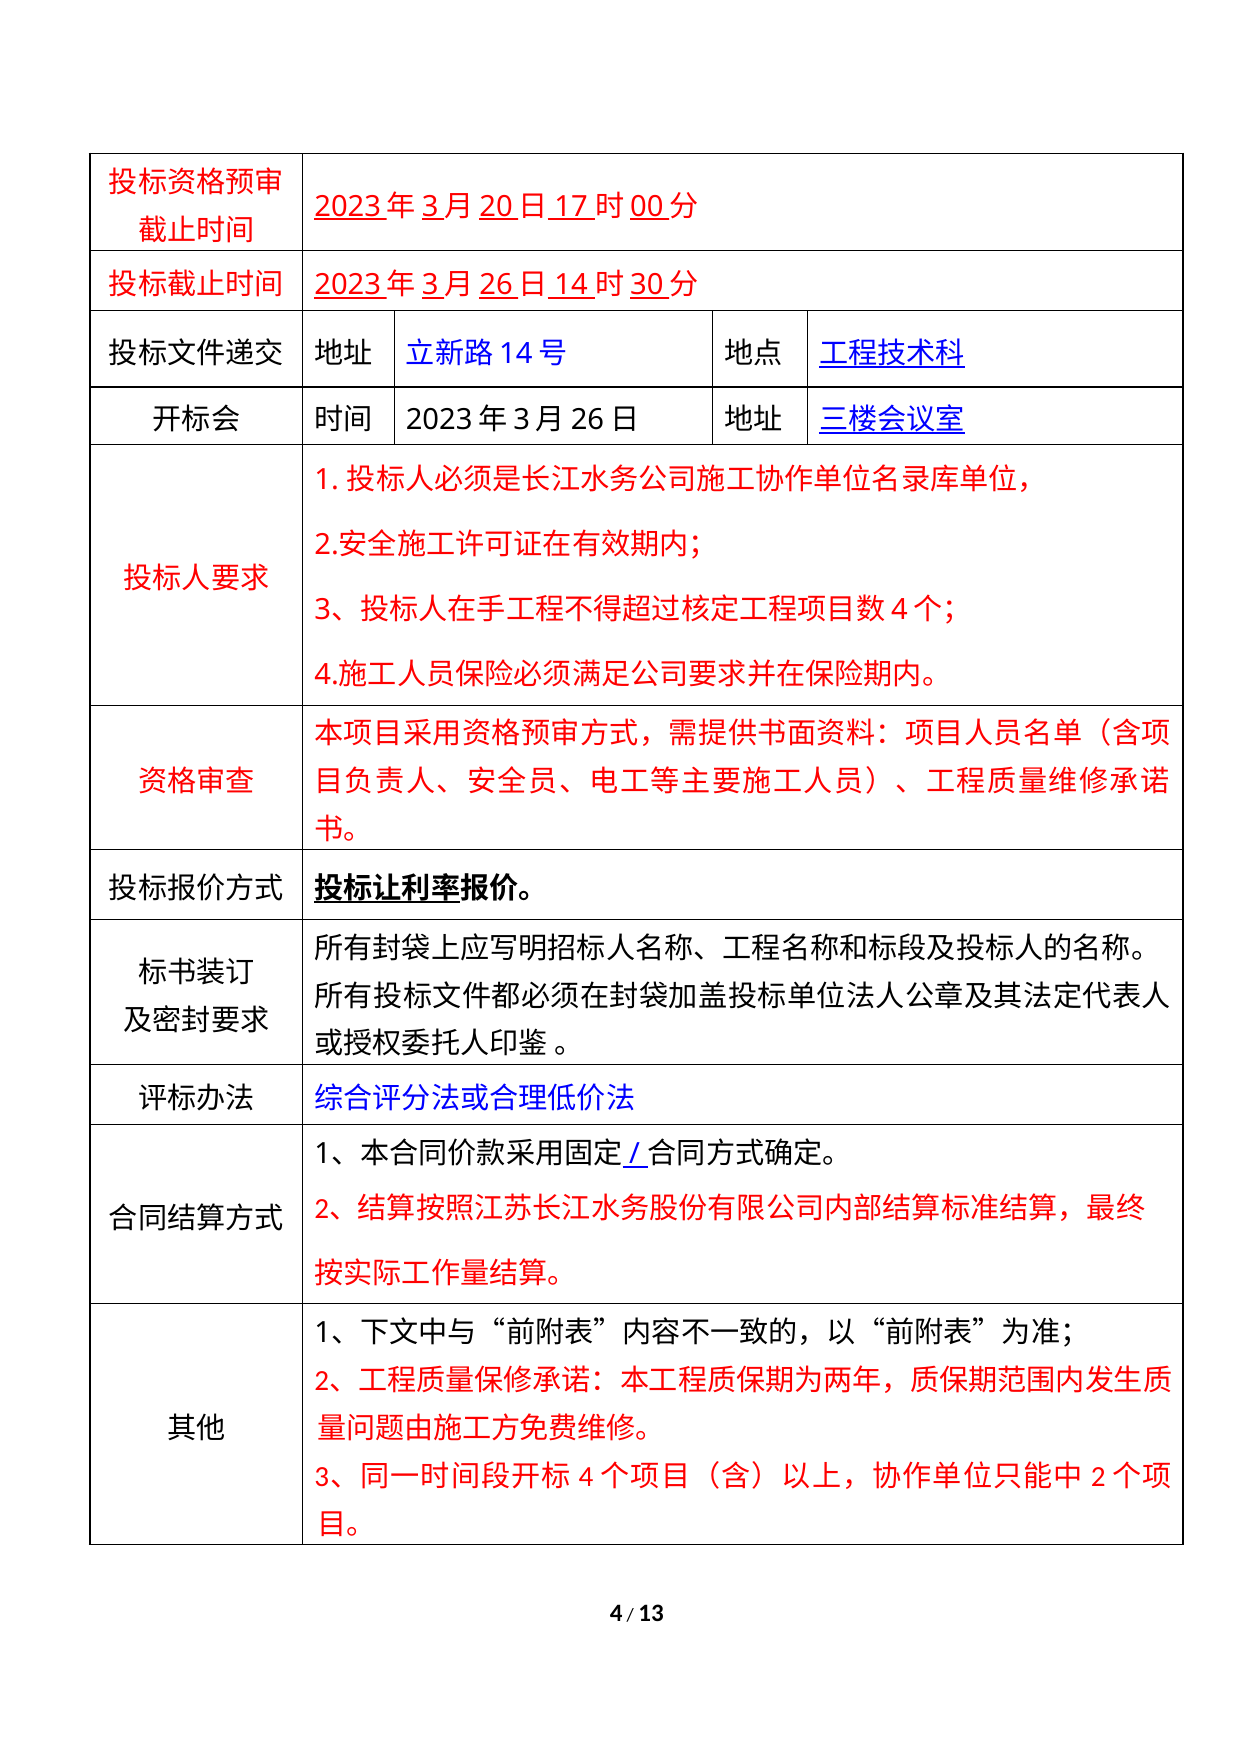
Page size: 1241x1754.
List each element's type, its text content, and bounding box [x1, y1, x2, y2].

table_cell 所有封袋上应写明招标人名称、工程名称和标段及投标人的名称。 所有投标文件都必须在封袋加盖投标单位法人公章及其法定代表人或授权委托人印鉴 。 [303, 920, 1182, 1063]
table_cell 其他 [91, 1304, 302, 1544]
table_cell 投标文件递交 [91, 311, 302, 386]
table_cell 时间 [303, 388, 394, 443]
table_cell 2023年3月26日 [395, 388, 712, 443]
table_cell 地址 [713, 388, 807, 443]
table_cell 投标人必须是长江水务公司施工协作单位名录库单位， 2.安全施工许可证在有效期内； 3、投标人在手工程不得超过核定工程项目数4个； 4.施工人员保险必须满足公司要求并在保险期内。 [303, 445, 1182, 704]
table_cell 投标让利率报价。 [303, 850, 1182, 919]
table_cell 投标截止时间 [91, 251, 302, 310]
table_cell 评标办法 [91, 1065, 302, 1124]
table_cell 地点 [713, 311, 807, 386]
table_cell 标书装订 及密封要求 [91, 920, 302, 1063]
table_cell 立新路14号 [395, 311, 712, 386]
table_cell 合同结算方式 [91, 1125, 302, 1303]
table_cell 综合评分法或合理低价法 [303, 1065, 1182, 1124]
table_cell 工程技术科 [808, 311, 1182, 386]
table_cell 1、本合同价款采用固定 / 合同方式确定。 2、结算按照江苏长江水务股份有限公司内部结算标准结算，最终按实际工作量结算。 [303, 1125, 1182, 1303]
table_cell 本项目采用资格预审方式，需提供书面资料：项目人员名单（含项目负责人、安全员、电工等主要施工人员）、工程质量维修承诺书。 [303, 706, 1182, 849]
table_cell 投标资格预审截止时间 [91, 154, 302, 249]
table_cell 2023年3月20日 17 时00分 [303, 154, 1182, 249]
table_cell 投标人要求 [91, 445, 302, 704]
table_cell 地址 [303, 311, 394, 386]
table_cell 投标报价方式 [91, 850, 302, 919]
table_cell 1、下文中与“前附表”内容不一致的，以“前附表”为准； 2、工程质量保修承诺：本工程质保期为两年，质保期范围内发生质量问题由施工方免费维修。 3、同一时间段开标4个项目（含）以上，协作单位只能中2个项目。 [303, 1304, 1182, 1544]
table_cell 三楼会议室 [808, 388, 1182, 443]
table_cell 开标会 [91, 388, 302, 443]
table_cell 资格审查 [91, 706, 302, 849]
table_cell 2023年3月26日 14 时30分 [303, 251, 1182, 310]
